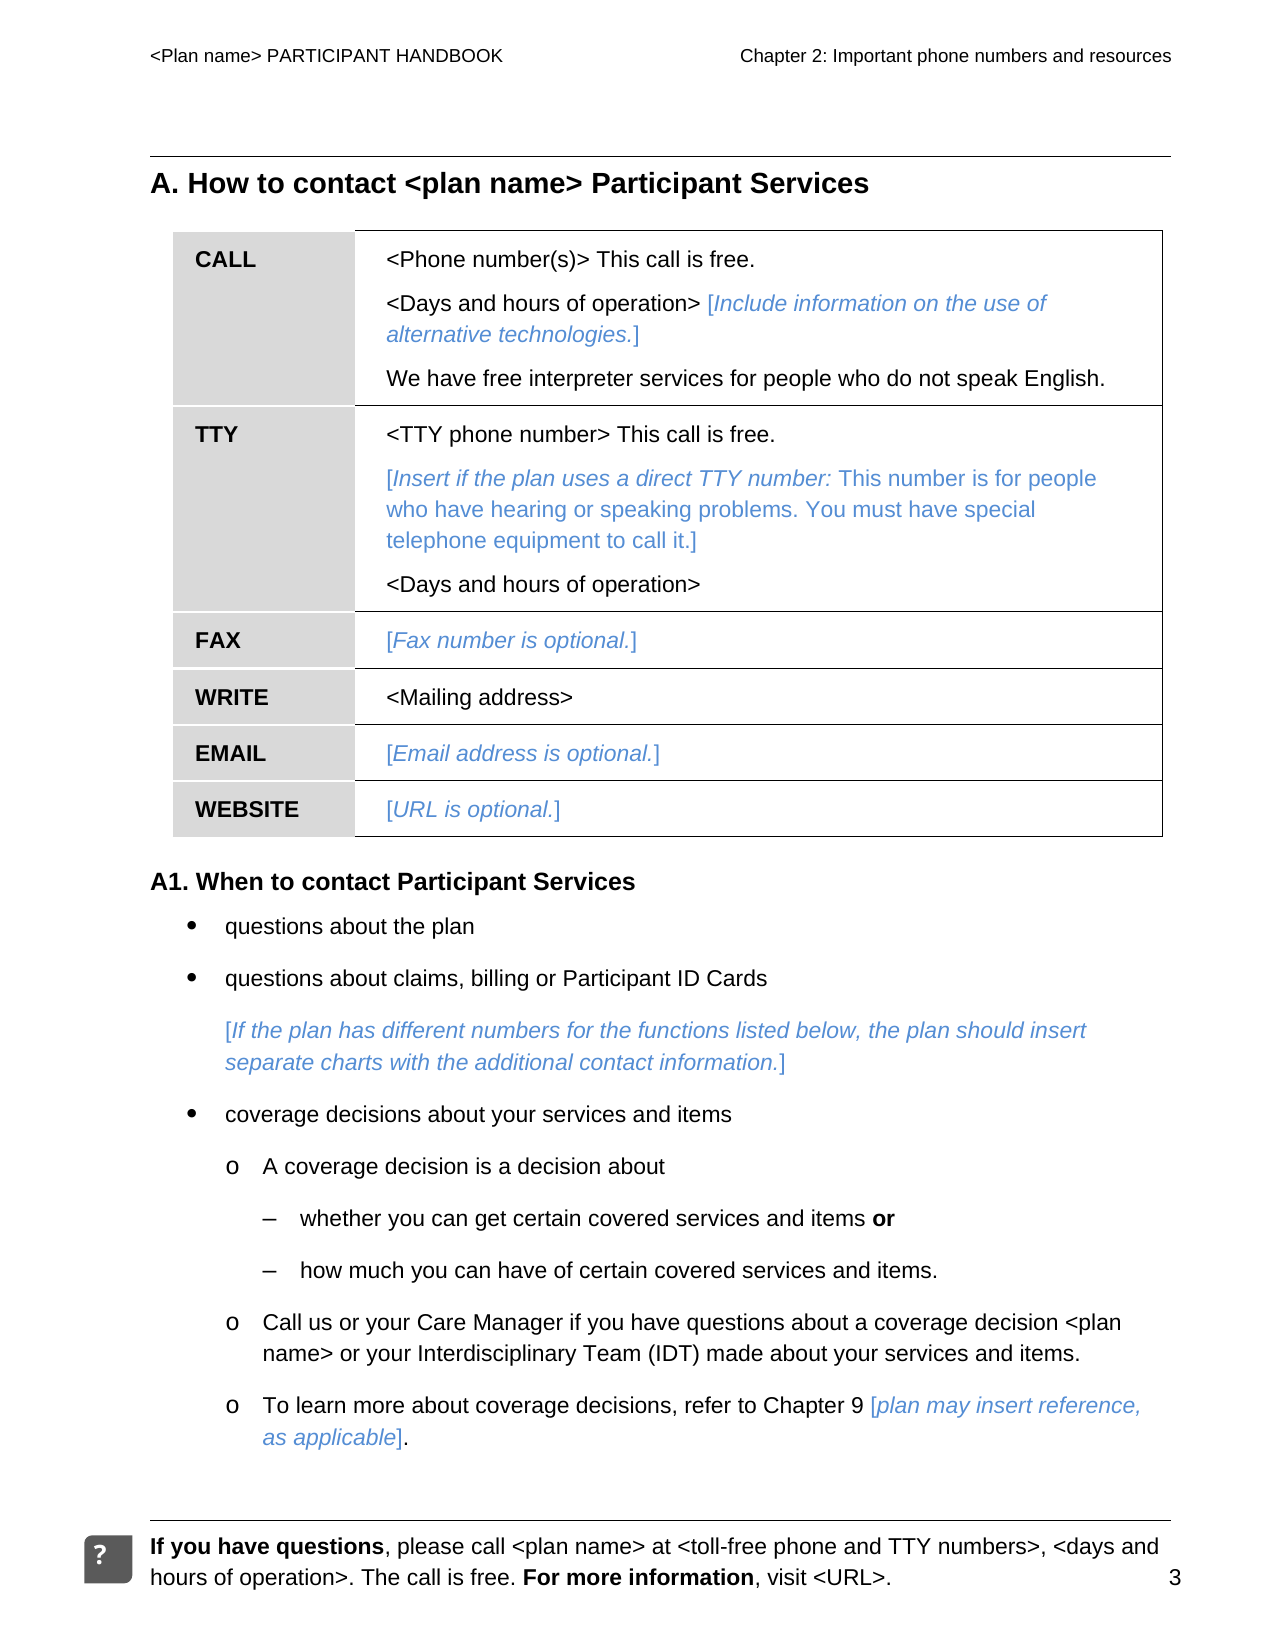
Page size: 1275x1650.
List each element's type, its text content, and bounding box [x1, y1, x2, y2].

list Call us or your Care Manager if you have questions about a coverage decision <plan name> or your Interdisciplinary Team (IDT) made about your services and items. [225, 1305, 1171, 1368]
table_cell [Fax number is optional.] [355, 612, 1162, 667]
table_cell <TTY phone number> This call is free. [Insert if the plan uses a direct TTY number: This number is for people who have hearing or speaking problems. You must have special telephone equipment to call it.] <Days and hours of operation> [355, 406, 1162, 611]
table_cell <Mailing address> [355, 669, 1162, 724]
list whether you can get certain covered services and items or [262, 1201, 1096, 1232]
subtitle How to contact <plan name> Participant Services [150, 157, 1171, 201]
text [If the plan has different numbers for the functions listed below, the plan should insert separate charts with the additional contact information.] [225, 1014, 1096, 1076]
table_header [355, 222, 1162, 230]
table_cell <Phone number(s)> This call is free. <Days and hours of operation> [Include information on the use of alternative technologies.] We have free interpreter services for people who do not speak English. [355, 231, 1162, 405]
list coverage decisions about your services and items [187, 1097, 1096, 1128]
subtitle A1. When to contact Participant Services [150, 864, 1096, 897]
table_cell TTY [173, 407, 355, 611]
table_cell FAX [173, 613, 355, 667]
table_cell [Email address is optional.] [355, 725, 1162, 780]
table_cell EMAIL [173, 726, 355, 780]
table_cell CALL [173, 232, 355, 405]
table_cell WRITE [173, 670, 355, 724]
table_cell WEBSITE [173, 782, 355, 836]
list questions about claims, billing or Participant ID Cards [187, 962, 1096, 993]
list To learn more about coverage decisions, refer to Chapter 9 [plan may insert reference, as applicable]. [225, 1389, 1171, 1451]
list A coverage decision is a decision about [225, 1149, 1171, 1180]
table_cell [URL is optional.] [355, 781, 1162, 836]
list questions about the plan [187, 909, 1096, 941]
list how much you can have of certain covered services and items. [262, 1253, 1096, 1284]
